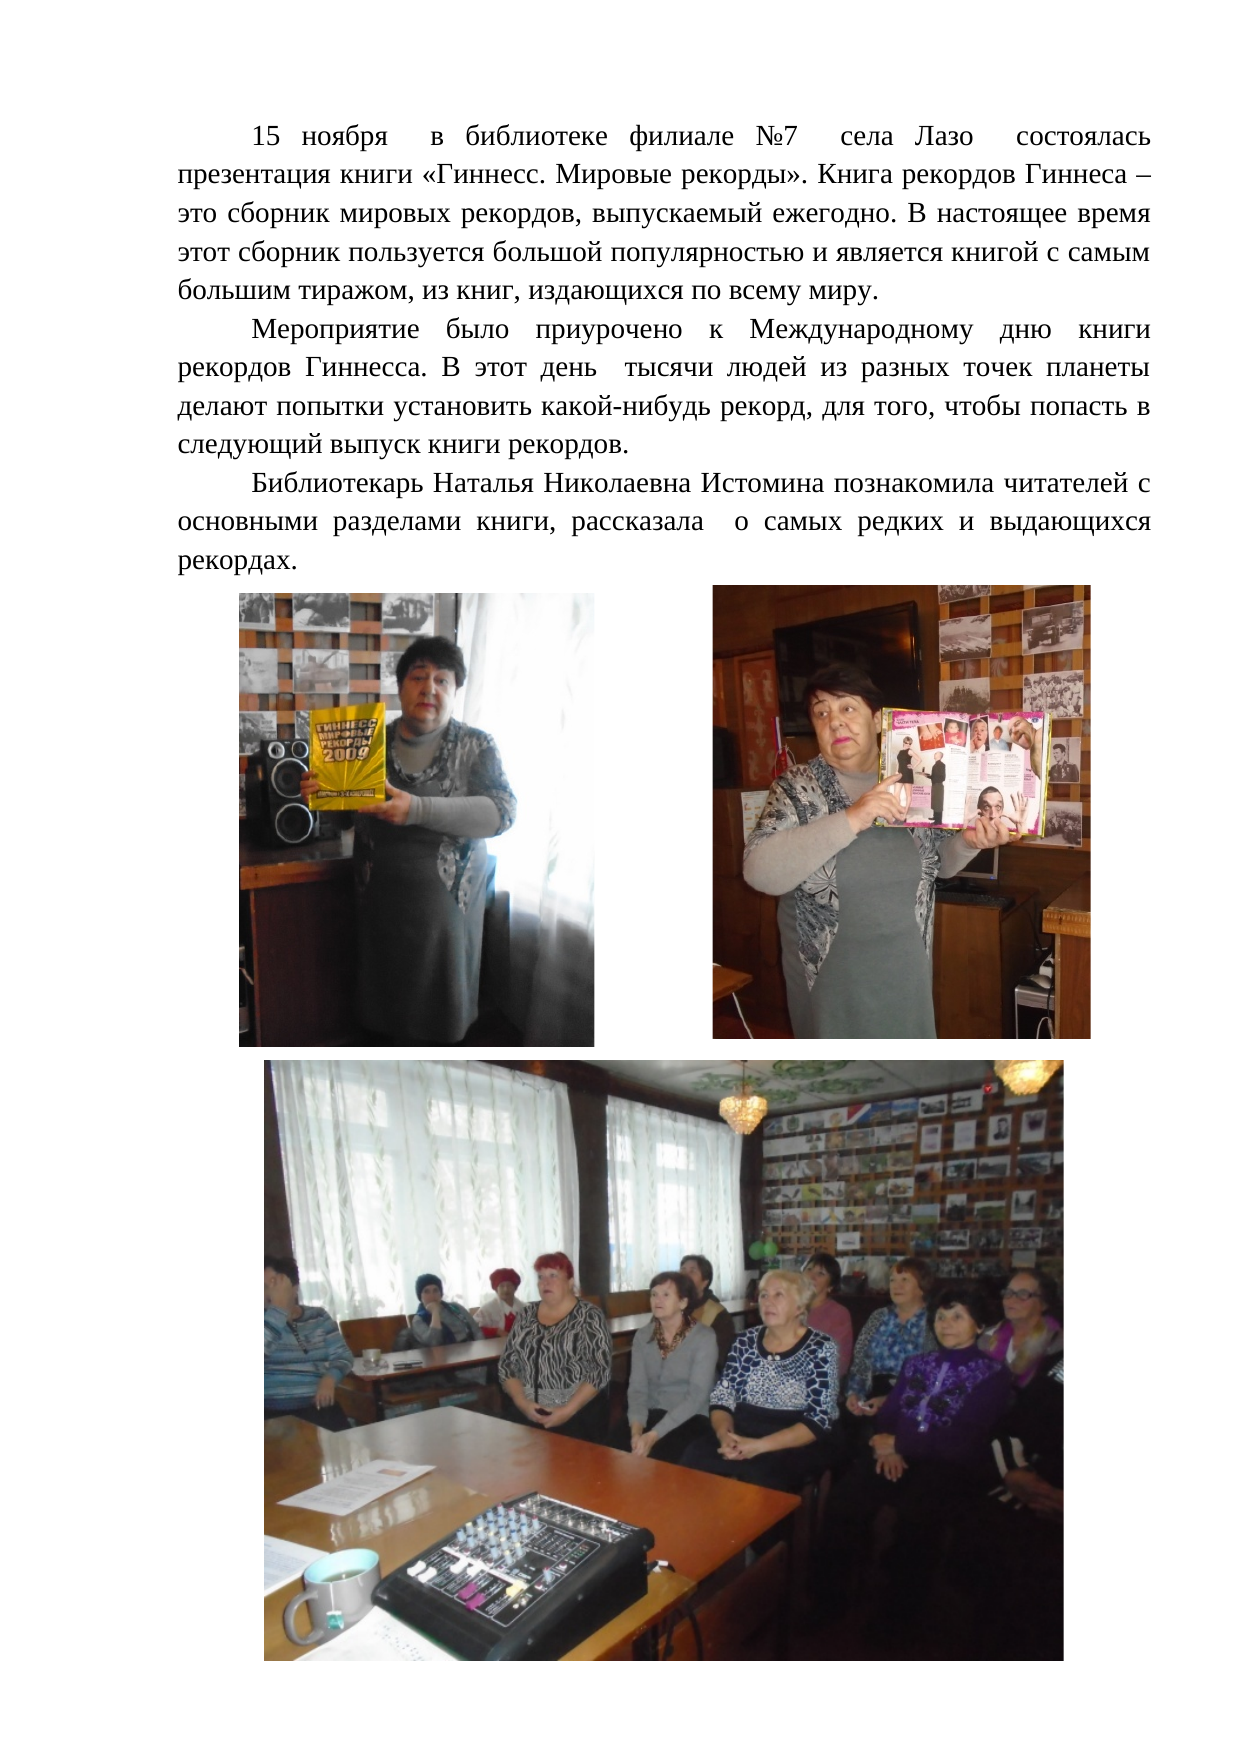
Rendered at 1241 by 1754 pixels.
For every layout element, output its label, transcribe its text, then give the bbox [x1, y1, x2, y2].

picture [712, 585, 1091, 1039]
text Мероприятие было приурочено к Международному дню книги рекордов Гиннесса. В этот день тысячи людей из разных точек планеты делают попытки установить какой-нибудь рекорд, для того, чтобы попасть в следующий выпуск книги рекордов. [177, 311, 1152, 460]
text Библиотекарь Наталья Николаевна Истомина познакомила читателей с основными разделами книги, рассказала о самых редких и выдающихся рекордах. [177, 465, 1152, 576]
text 15 ноября в библиотеке филиале №7 села Лазо состоялась презентация книги «Гиннесс. Мировые рекорды». Книга рекордов Гиннеса – это сборник мировых рекордов, выпускаемый ежегодно. В настоящее время этот сборник пользуется большой популярностью и является книгой с самым большим тиражом, из книг, издающихся по всему миру. [177, 118, 1152, 306]
picture [239, 593, 595, 1047]
picture [264, 1060, 1064, 1661]
